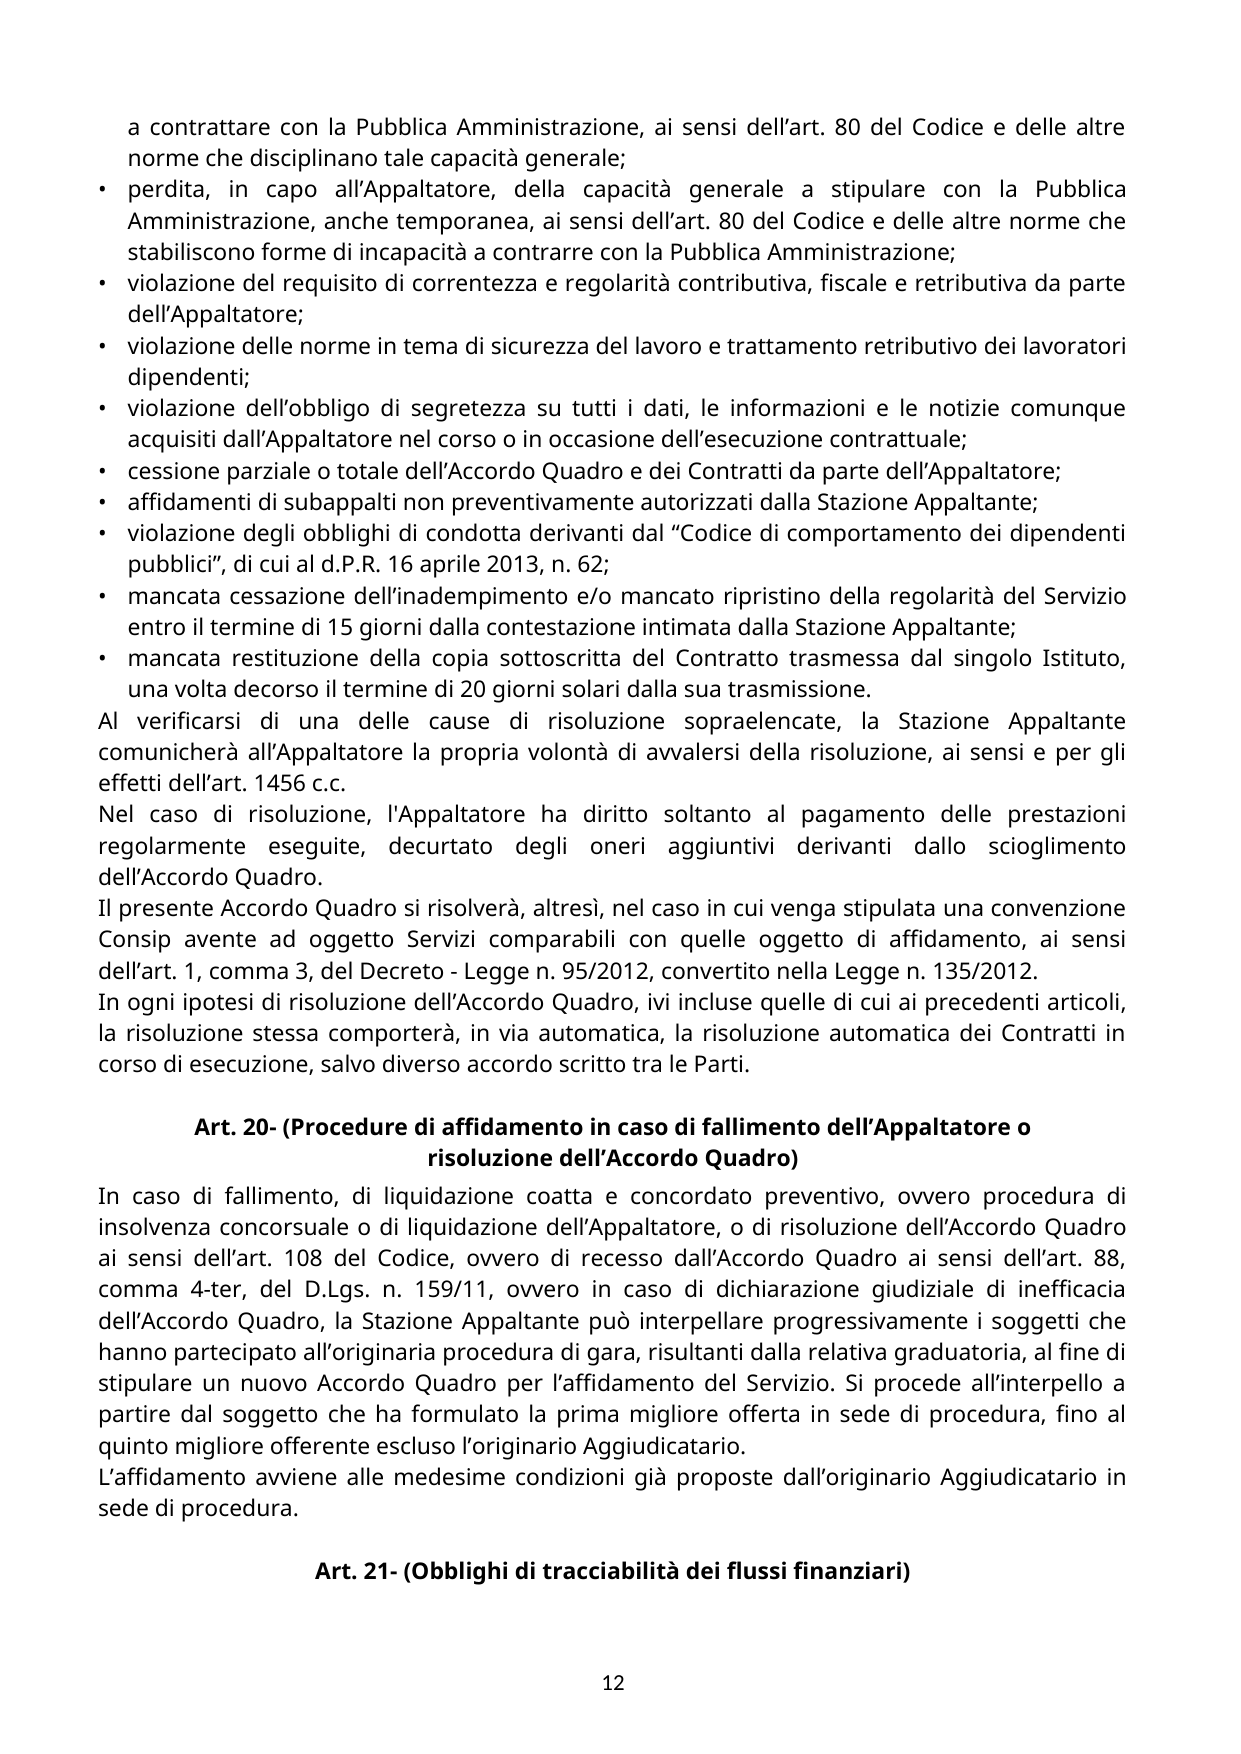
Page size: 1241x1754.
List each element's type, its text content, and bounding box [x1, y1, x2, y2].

list mancata restituzione della copia sottoscritta del Contratto trasmessa dal singolo Istituto, una volta decorso il termine di 20 giorni solari dalla sua trasmissione. [98, 642, 1128, 705]
text In ogni ipotesi di risoluzione dell’Accordo Quadro, ivi incluse quelle di cui ai precedenti articoli, la risoluzione stessa comporterà, in via automatica, la risoluzione automatica dei Contratti in corso di esecuzione, salvo diverso accordo scritto tra le Parti. [98, 986, 1128, 1080]
text Art. 20 - (Procedure di affidamento in caso di fallimento dell’Appaltatore o [98, 1111, 1128, 1142]
list violazione dell’obbligo di segretezza su tutti i dati, le informazioni e le notizie comunque acquisiti dall’Appaltatore nel corso o in occasione dell’esecuzione contrattuale; [98, 392, 1128, 455]
list affidamenti di subappalti non preventivamente autorizzati dalla Stazione Appaltante; [98, 486, 1128, 517]
list cessione parziale o totale dell’Accordo Quadro e dei Contratti da parte dell’Appaltatore; [98, 455, 1128, 486]
text Il presente Accordo Quadro si risolverà, altresì, nel caso in cui venga stipulata una convenzione Consip avente ad oggetto Servizi comparabili con quelle oggetto di affidamento, ai sensi dell’art. 1, comma 3, del Decreto - Legge n. 95/2012, convertito nella Legge n. 135/2012. [98, 892, 1128, 986]
text In caso di fallimento, di liquidazione coatta e concordato preventivo, ovvero procedura di insolvenza concorsuale o di liquidazione dell’Appaltatore, o di risoluzione dell’Accordo Quadro ai sensi dell’art. 108 del Codice, ovvero di recesso dall’Accordo Quadro ai sensi dell’art. 88, comma 4-ter, del D.Lgs. n. 159/11, ovvero in caso di dichiarazione giudiziale di inefficacia dell’Accordo Quadro, la Stazione Appaltante può interpellare progressivamente i soggetti che hanno partecipato all’originaria procedura di gara, risultanti dalla relativa graduatoria, al fine di stipulare un nuovo Accordo Quadro per l’affidamento del Servizio. Si procede all’interpello a partire dal soggetto che ha formulato la prima migliore offerta in sede di procedura, fino al quinto migliore offerente escluso l’originario Aggiudicatario. [98, 1180, 1128, 1461]
list violazione delle norme in tema di sicurezza del lavoro e trattamento retributivo dei lavoratori dipendenti; [98, 330, 1128, 392]
list mancata cessazione dell’inadempimento e/o mancato ripristino della regolarità del Servizio entro il termine di 15 giorni dalla contestazione intimata dalla Stazione Appaltante; [98, 580, 1128, 642]
text Art. 21 - (Obblighi di tracciabilità dei flussi finanziari) [98, 1555, 1128, 1586]
list violazione degli obblighi di condotta derivanti dal “Codice di comportamento dei dipendenti pubblici”, di cui al d.P.R. 16 aprile 2013, n. 62; [98, 517, 1128, 580]
list perdita, in capo all’Appaltatore, della capacità generale a stipulare con la Pubblica Amministrazione, anche temporanea, ai sensi dell’art. 80 del Codice e delle altre norme che stabiliscono forme di incapacità a contrarre con la Pubblica Amministrazione; [98, 173, 1128, 267]
text L’affidamento avviene alle medesime condizioni già proposte dall’originario Aggiudicatario in sede di procedura. [98, 1461, 1128, 1523]
text Al verificarsi di una delle cause di risoluzione sopraelencate, la Stazione Appaltante comunicherà all’Appaltatore la propria volontà di avvalersi della risoluzione, ai sensi e per gli effetti dell’art. 1456 c.c. [98, 705, 1128, 798]
text risoluzione dell’Accordo Quadro) [98, 1142, 1128, 1173]
text Nel caso di risoluzione, l'Appaltatore ha diritto soltanto al pagamento delle prestazioni regolarmente eseguite, decurtato degli oneri aggiuntivi derivanti dallo scioglimento dell’Accordo Quadro. [98, 798, 1128, 892]
list violazione del requisito di correntezza e regolarità contributiva, fiscale e retributiva da parte dell’Appaltatore; [98, 267, 1128, 330]
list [98, 111, 1128, 173]
